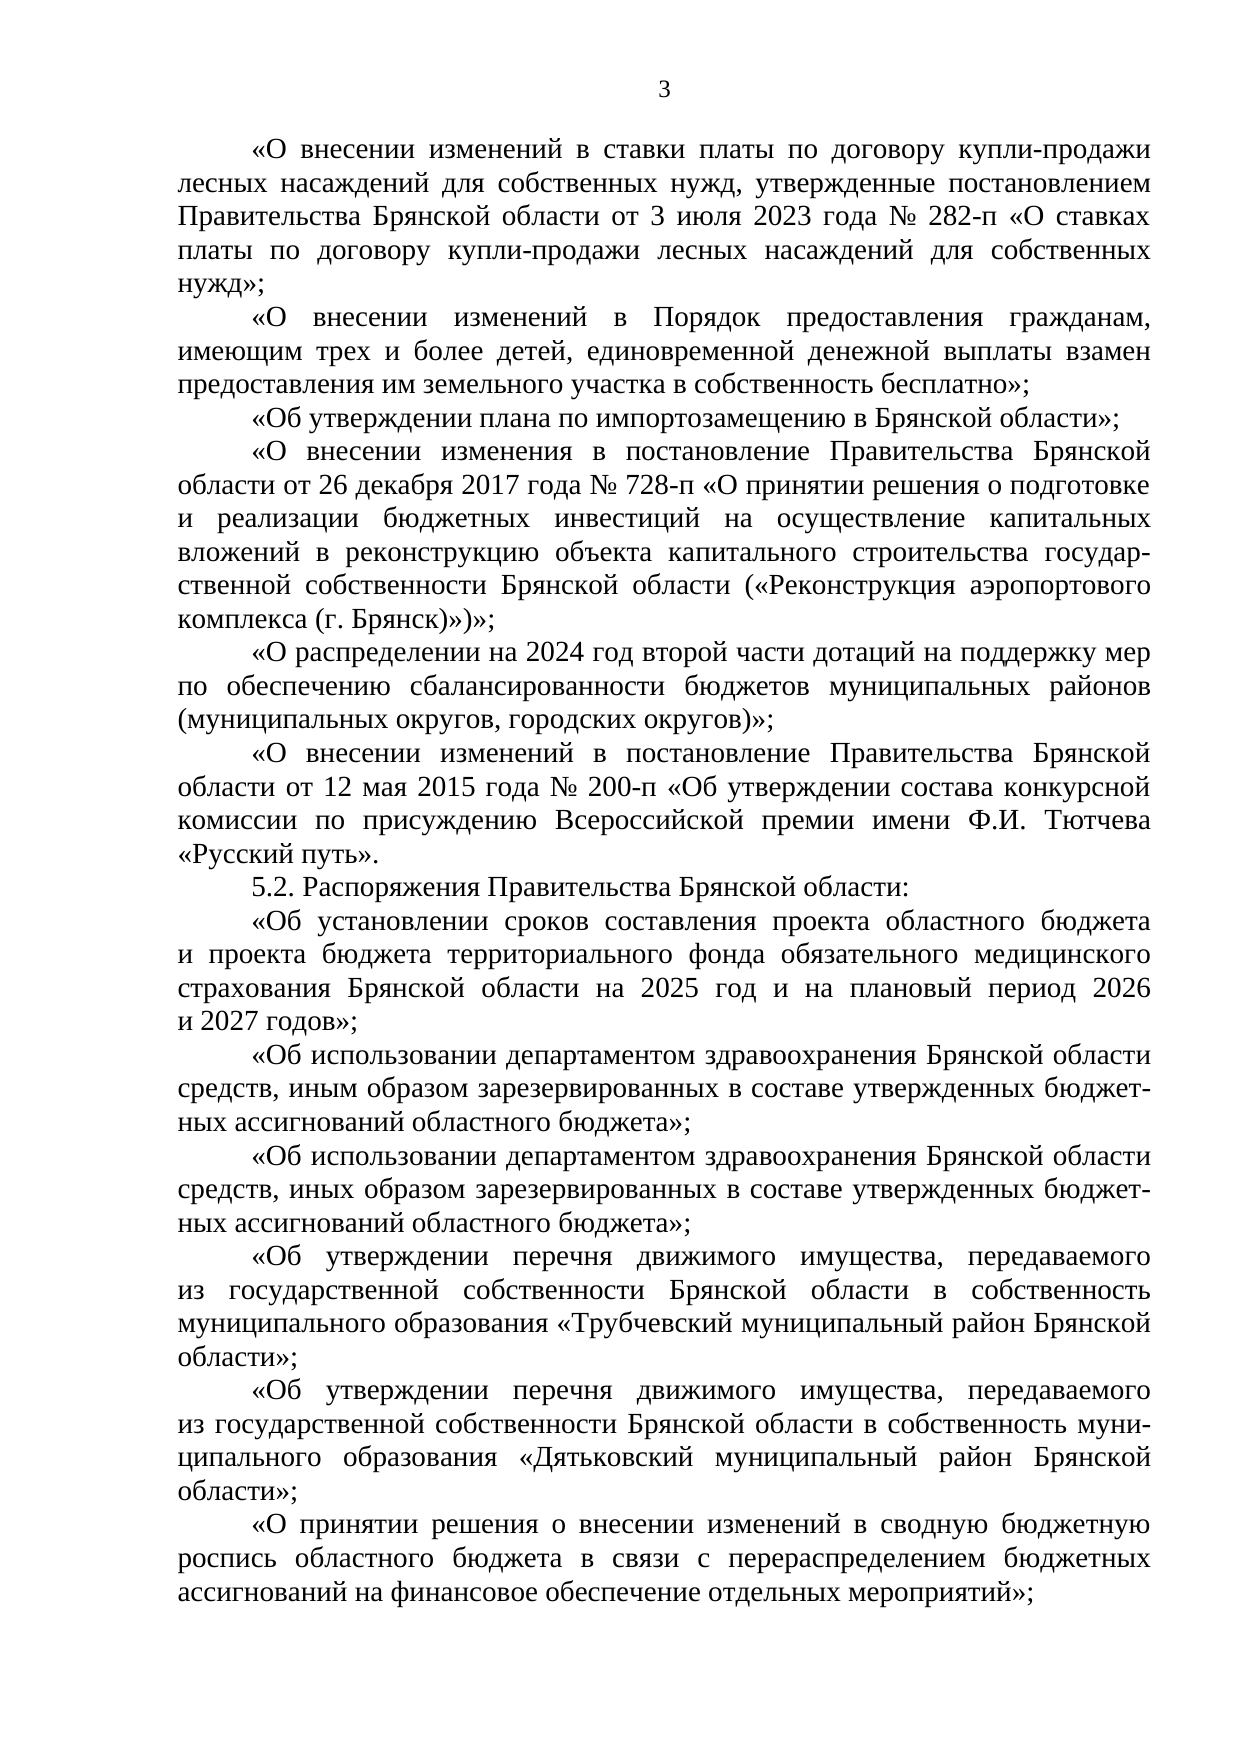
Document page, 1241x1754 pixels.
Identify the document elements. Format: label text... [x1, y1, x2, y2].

text «Об использовании департаментом здравоохранения Брянской области средств, иных образом зарезервированных в составе утвержденных бюджет-ных ассигнований областного бюджета»; [177, 1138, 1152, 1238]
text «Об установлении сроков составления проекта областного бюджета и проекта бюджета территориального фонда обязательного медицинского страхования Брянской области на 2025 год и на плановый период 2026 и 2027 годов»; [177, 903, 1152, 1037]
text «О распределении на 2024 год второй части дотаций на поддержку мер по обеспечению сбалансированности бюджетов муниципальных районов (муниципальных округов, городских округов)»; [177, 634, 1152, 735]
text 5.2. Распоряжения Правительства Брянской области: [177, 869, 1152, 903]
text «О внесении изменений в Порядок предоставления гражданам, имеющим трех и более детей, единовременной денежной выплаты взамен предоставления им земельного участка в собственность бесплатно»; [177, 299, 1152, 400]
text «Об утверждении перечня движимого имущества, передаваемого из государственной собственности Брянской области в собственность муниципального образования «Трубчевский муниципальный район Брянской области»; [177, 1238, 1152, 1372]
text «О внесении изменений в постановление Правительства Брянской области от 12 мая 2015 года № 200-п «Об утверждении состава конкурсной комиссии по присуждению Всероссийской премии имени Ф.И. Тютчева «Русский путь». [177, 735, 1152, 869]
text «Об использовании департаментом здравоохранения Брянской области средств, иным образом зарезервированных в составе утвержденных бюджет-ных ассигнований областного бюджета»; [177, 1037, 1152, 1138]
text «Об утверждении плана по импортозамещению в Брянской области»; [177, 400, 1152, 433]
text «О внесении изменений в ставки платы по договору купли-продажи лесных насаждений для собственных нужд, утвержденные постановлением Правительства Брянской области от 3 июля 2023 года № 282-п «О ставках платы по договору купли-продажи лесных насаждений для собственных нужд»; [177, 131, 1152, 299]
text «Об утверждении перечня движимого имущества, передаваемого из государственной собственности Брянской области в собственность муни-ципального образования «Дятьковский муниципальный район Брянской области»; [177, 1372, 1152, 1507]
text «О внесении изменения в постановление Правительства Брянской области от 26 декабря 2017 года № 728-п «О принятии решения о подготовке и реализации бюджетных инвестиций на осуществление капитальных вложений в реконструкцию объекта капитального строительства государ-ственной собственности Брянской области («Реконструкция аэропортового комплекса (г. Брянск)»)»; [177, 433, 1152, 634]
text «О принятии решения о внесении изменений в сводную бюджетную роспись областного бюджета в связи с перераспределением бюджетных ассигнований на финансовое обеспечение отдельных мероприятий»; [177, 1507, 1152, 1607]
